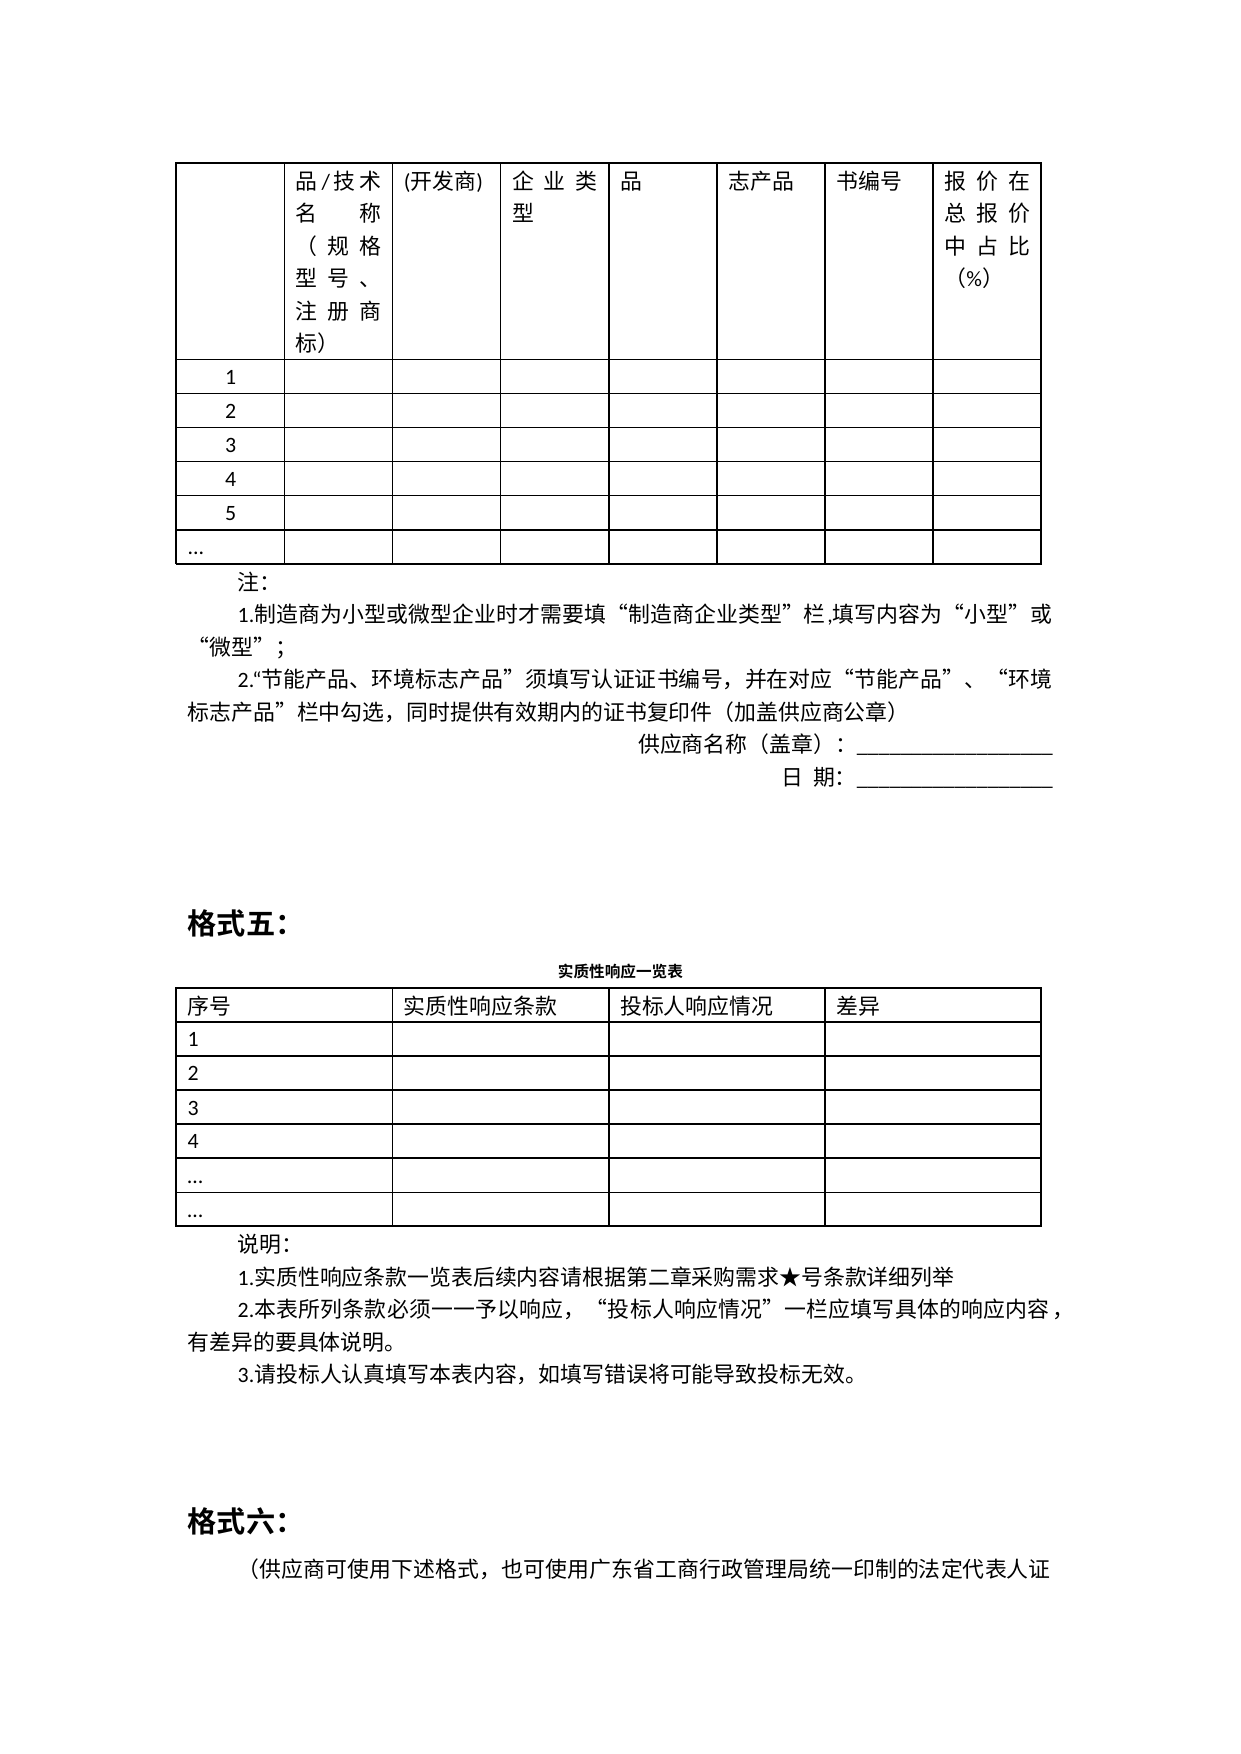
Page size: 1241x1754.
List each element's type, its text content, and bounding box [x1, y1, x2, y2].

text 注： [187, 564, 1053, 597]
table_cell [501, 462, 608, 495]
table_cell [826, 1125, 1040, 1157]
table_header 制造商(开发商) [393, 164, 500, 358]
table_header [285, 164, 392, 358]
table_cell 3 [177, 1091, 392, 1123]
table_cell [934, 496, 1040, 529]
table_cell [393, 1193, 608, 1225]
table_cell [610, 428, 716, 461]
text 格式五： [187, 889, 1053, 954]
table_cell [718, 462, 824, 495]
table_cell … [177, 1193, 392, 1225]
table_cell [610, 462, 716, 495]
text 2.本表所列条款必须一一予以响应，“投标人响应情况”一栏应填写具体的响应内容，有差异的要具体说明。 [187, 1292, 1053, 1357]
text 实质性响应一览表 [187, 954, 1053, 987]
table_cell [393, 360, 500, 393]
table_cell [610, 1125, 824, 1157]
table_header 差异 [826, 989, 1040, 1021]
table_cell [826, 360, 932, 393]
table_cell [393, 428, 500, 461]
table_cell [934, 428, 1040, 461]
table_header 投标人响应情况 [610, 989, 824, 1021]
table_cell [934, 462, 1040, 495]
table_cell … [177, 1159, 392, 1191]
table_cell [501, 394, 608, 427]
table_cell [826, 1091, 1040, 1123]
table_cell [934, 360, 1040, 393]
table_cell [826, 1057, 1040, 1089]
table_cell [826, 428, 932, 461]
text 3.请投标人认真填写本表内容，如填写错误将可能导致投标无效。 [187, 1357, 1053, 1389]
table_cell [826, 496, 932, 529]
table_cell [826, 1023, 1040, 1055]
table_cell [610, 1159, 824, 1191]
table_cell 2 [177, 1057, 392, 1089]
table_cell 1 [177, 1023, 392, 1055]
text 1.制造商为小型或微型企业时才需要填“制造商企业类型”栏,填写内容为“小型”或“微型”； [187, 597, 1053, 662]
table_cell [393, 1159, 608, 1191]
table_cell [501, 496, 608, 529]
table_cell [826, 531, 932, 563]
table_header 制造商企业类型 [501, 164, 608, 358]
table_cell [393, 394, 500, 427]
table_cell 4 [177, 462, 284, 495]
table_cell 1 [177, 360, 284, 393]
table_cell [393, 1057, 608, 1089]
table_header 序号 [177, 989, 392, 1021]
table_cell [393, 496, 500, 529]
table_cell [393, 1023, 608, 1055]
table_cell [610, 531, 716, 563]
table_cell [718, 496, 824, 529]
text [187, 1552, 1053, 1584]
table_header 该产品报价在总报价中占比（%） [934, 164, 1040, 358]
table_cell [285, 360, 392, 393]
table_cell [393, 462, 500, 495]
table_header 序号 [177, 164, 284, 358]
table_cell [826, 394, 932, 427]
table_cell [826, 462, 932, 495]
table_header 环境标志产品 [718, 164, 824, 358]
table_cell 4 [177, 1125, 392, 1157]
table_cell [610, 1091, 824, 1123]
table_header 节能产品 [610, 164, 716, 358]
table_cell [501, 360, 608, 393]
table_cell [610, 1057, 824, 1089]
table_cell [501, 531, 608, 563]
text 格式六： [187, 1487, 1053, 1552]
table_cell [610, 1023, 824, 1055]
table_cell [610, 394, 716, 427]
table_cell 5 [177, 496, 284, 529]
table_cell [718, 360, 824, 393]
table_cell [718, 394, 824, 427]
table_cell 3 [177, 428, 284, 461]
table_cell [718, 428, 824, 461]
table_cell [934, 394, 1040, 427]
table_cell [393, 531, 500, 563]
text 供应商名称（盖章）：__________________ [187, 727, 1053, 759]
text 日 期：__________________ [187, 759, 1053, 792]
table_cell [393, 1091, 608, 1123]
text 说明： [187, 1227, 1053, 1259]
table_cell [285, 496, 392, 529]
table_cell [934, 531, 1040, 563]
table_cell [718, 531, 824, 563]
text 1.实质性响应条款一览表后续内容请根据第二章采购需求★号条款详细列举 [187, 1259, 1053, 1292]
table_cell [285, 394, 392, 427]
table_cell [285, 428, 392, 461]
table_cell [285, 531, 392, 563]
table_cell [285, 462, 392, 495]
table_cell [826, 1159, 1040, 1191]
table_cell [610, 360, 716, 393]
table_cell [501, 428, 608, 461]
table_cell 2 [177, 394, 284, 427]
table_cell ... [177, 531, 284, 563]
table_cell [826, 1193, 1040, 1225]
table_header 认证证书编号 [826, 164, 932, 358]
table_header 实质性响应条款 [393, 989, 608, 1021]
text 2.“节能产品、环境标志产品”须填写认证证书编号，并在对应“节能产品”、“环境标志产品”栏中勾选，同时提供有效期内的证书复印件（加盖供应商公章） [187, 662, 1053, 727]
table_cell [610, 496, 716, 529]
table_cell [610, 1193, 824, 1225]
table_cell [393, 1125, 608, 1157]
